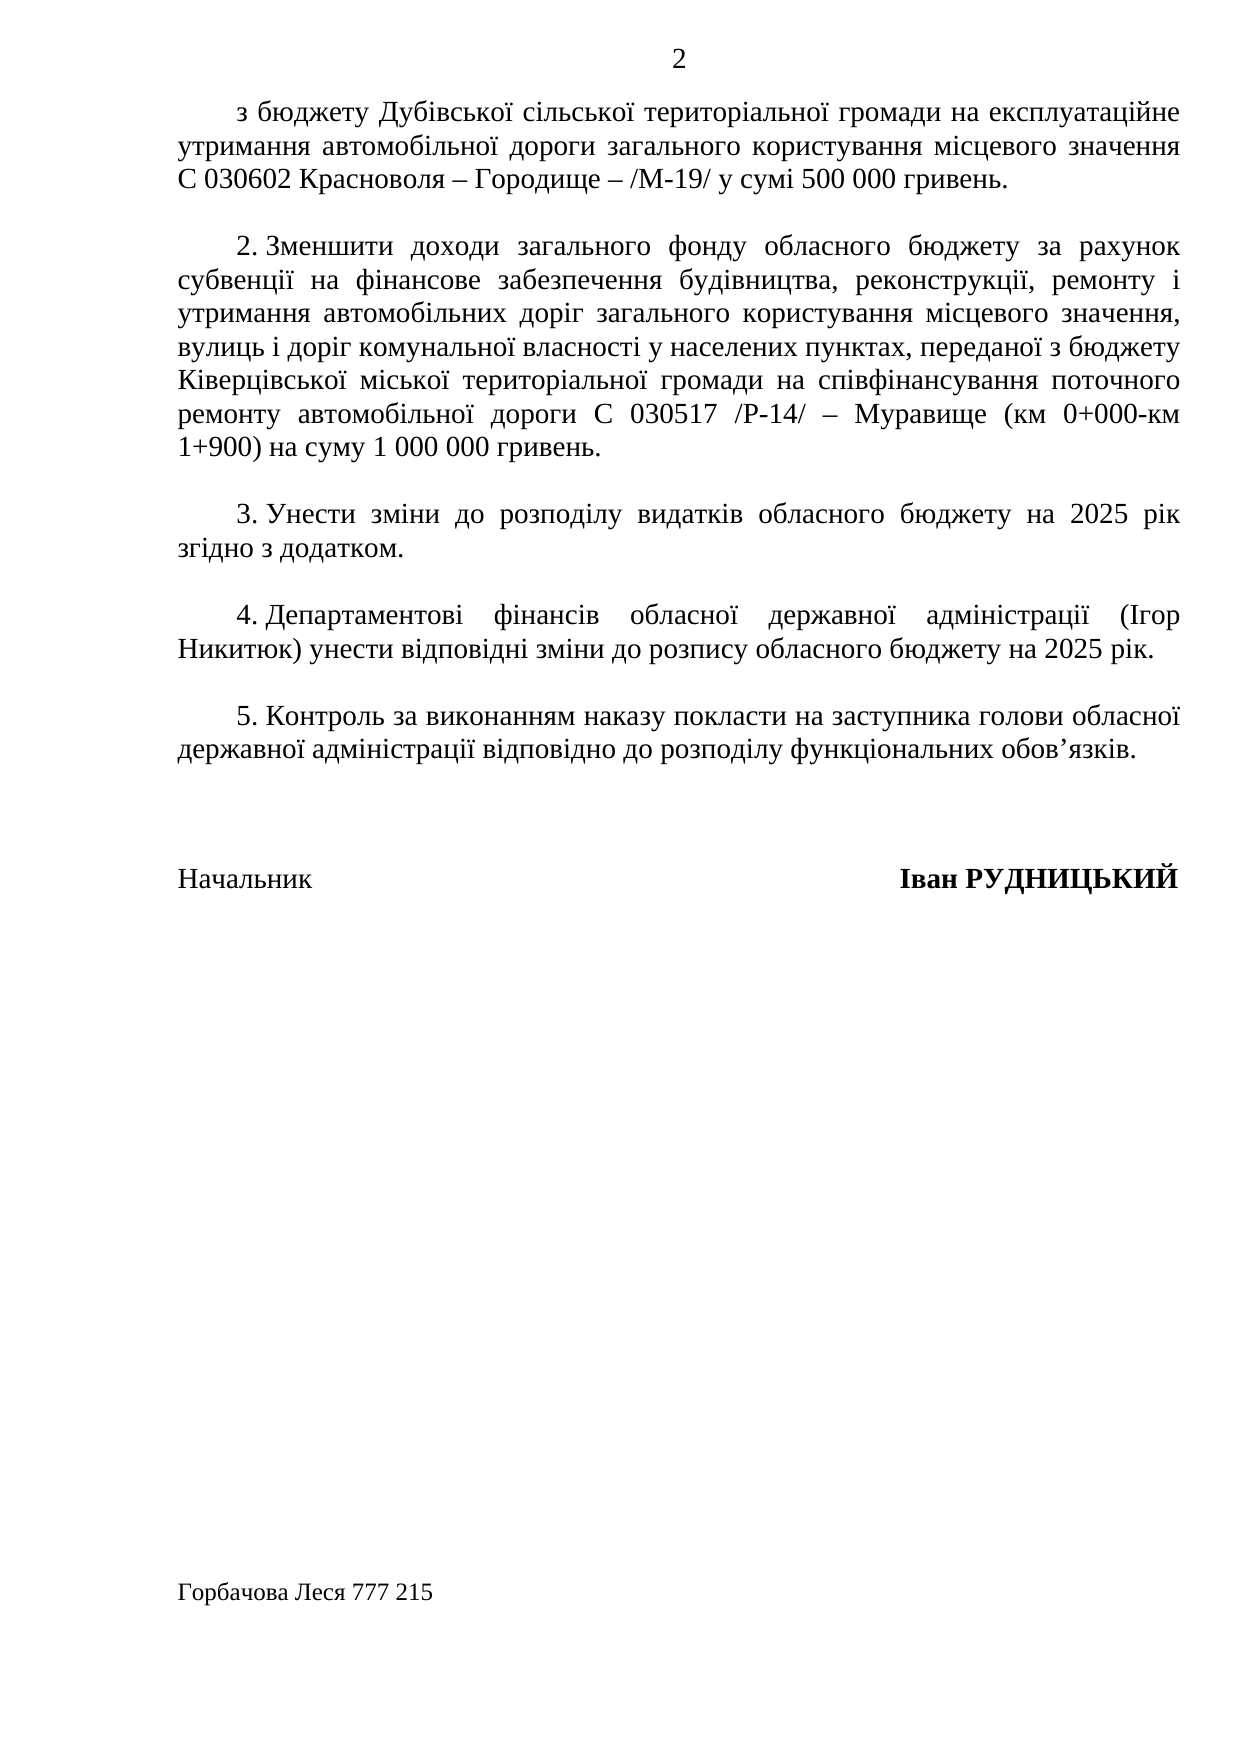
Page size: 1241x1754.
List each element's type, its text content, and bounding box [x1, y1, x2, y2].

list 4. Департаментові фінансів обласної державної адміністрації (Ігор Никитюк) унести відповідні зміни до розпису обласного бюджету на 2025 рік. [177, 597, 1181, 664]
list 5. Контроль за виконанням наказу покласти на заступника голови обласної державної адміністрації відповідно до розподілу функціональних обов’язків. [177, 698, 1181, 765]
list з бюджету Дубівської сільської територіальної громади на експлуатаційне утримання автомобільної дороги загального користування місцевого значення С 030602 Красноволя – Городище – /М-19/ у сумі 500 000 гривень. [177, 94, 1181, 195]
text Начальник Іван РУДНИЦЬКИЙ [177, 861, 1181, 894]
text Горбачова Леся 777 215 [177, 1577, 1181, 1606]
list 2. Зменшити доходи загального фонду обласного бюджету за рахунок субвенції на фінансове забезпечення будівництва, реконструкції, ремонту і утримання автомобільних доріг загального користування місцевого значення, вулиць і доріг комунальної власності у населених пунктах, переданої з бюджету Ківерцівської міської територіальної громади на співфінансування поточного ремонту автомобільної дороги С 030517 /Р-14/ – Муравище (км 0+000-км 1+900) на суму 1 000 000 гривень. [177, 228, 1181, 463]
list 3. Унести зміни до розподілу видатків обласного бюджету на 2025 рік згідно з додатком. [177, 497, 1181, 564]
